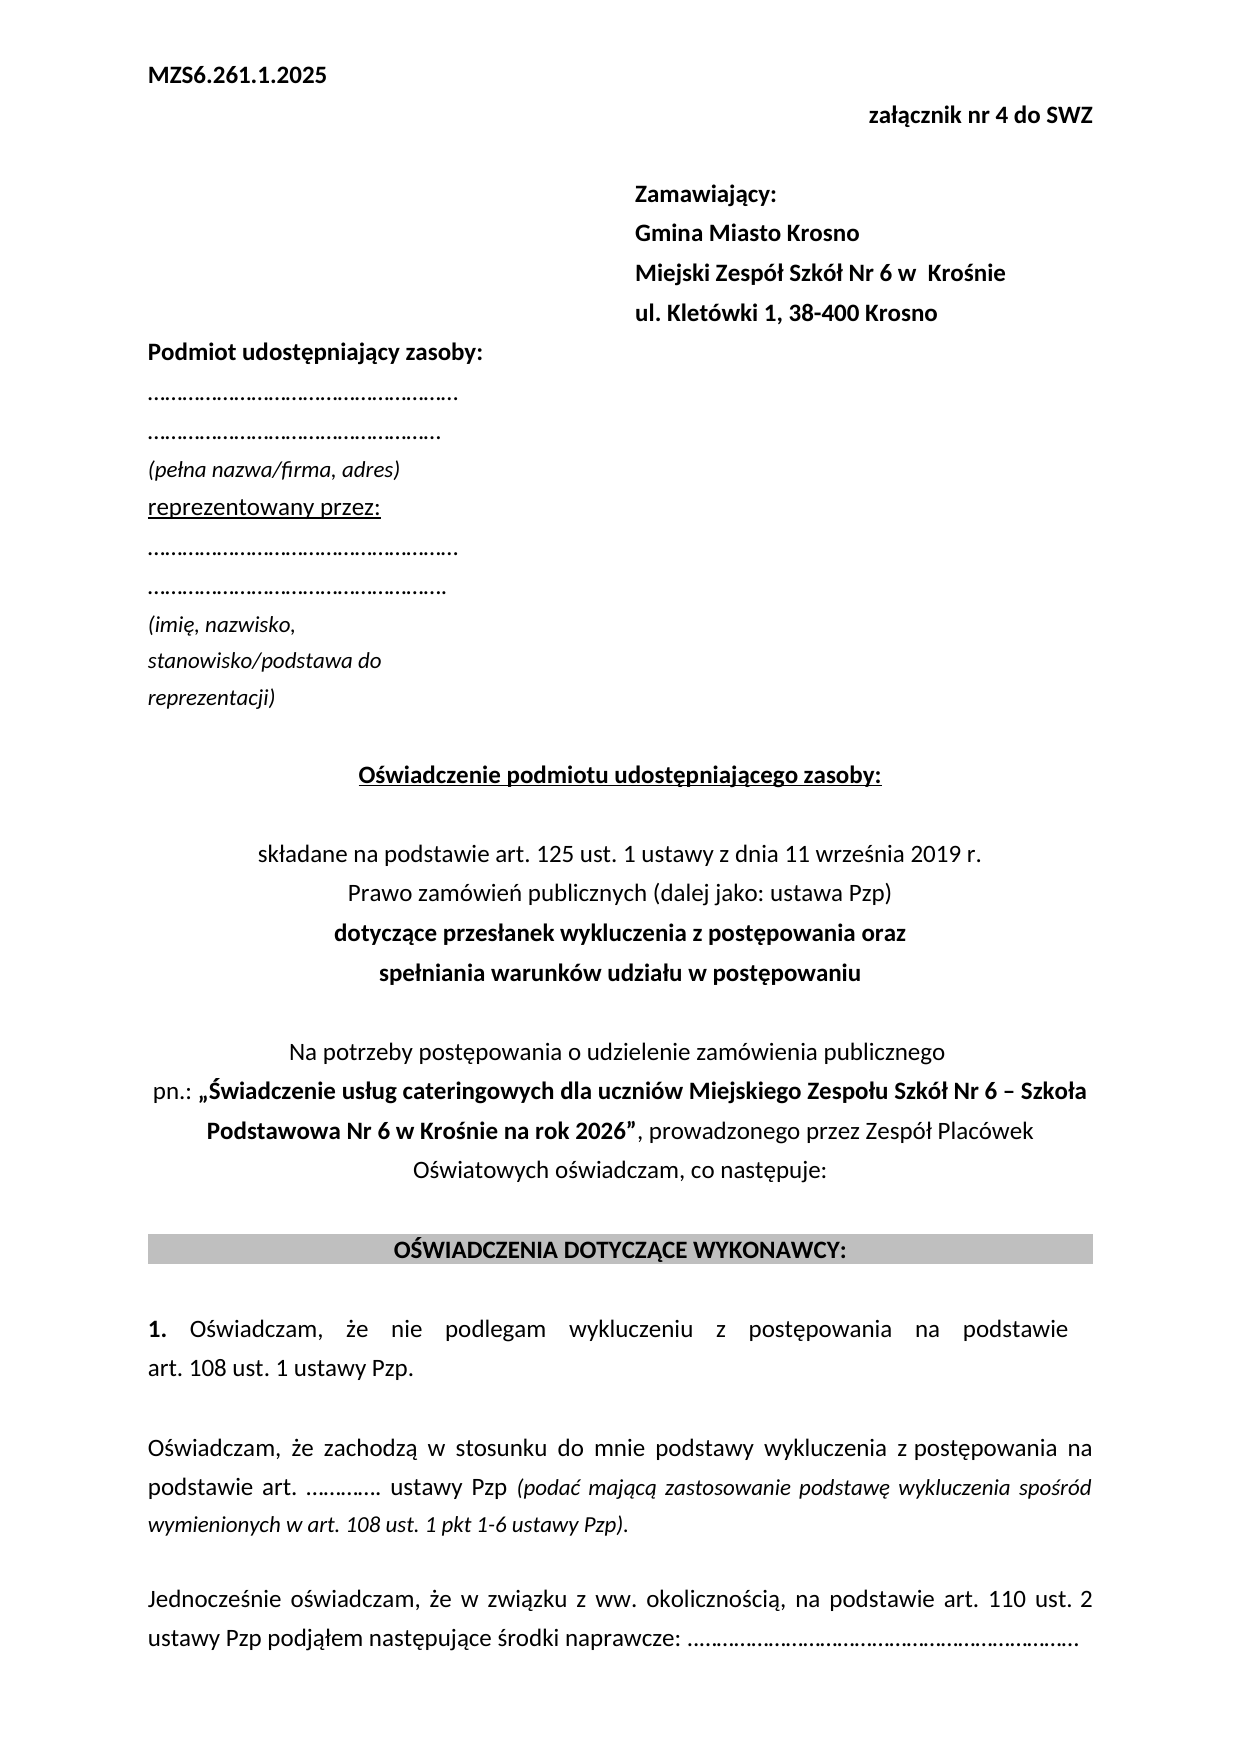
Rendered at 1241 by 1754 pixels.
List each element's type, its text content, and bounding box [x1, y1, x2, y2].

text Oświadczenie podmiotu udostępniającego zasoby: [148, 759, 1093, 789]
text Miejski Zespół Szkół Nr 6 w Krośnie [635, 257, 1093, 288]
text dotyczące przesłanek wykluczenia z postępowania oraz [148, 917, 1093, 948]
list 1. Oświadczam, że nie podlegam wykluczeniu z postępowania na podstawie art. 108 ust. 1 ustawy Pzp. [148, 1313, 1093, 1383]
text składane na podstawie art. 125 ust. 1 ustawy z dnia 11 września 2019 r. [148, 838, 1093, 868]
text Prawo zamówień publicznych (dalej jako: ustawa Pzp) [148, 877, 1093, 908]
text spełniania warunków udziału w postępowaniu [148, 957, 1093, 987]
text OŚWIADCZENIA DOTYCZĄCE WYKONAWCY: [148, 1234, 1093, 1264]
text Zamawiający: [635, 178, 1093, 208]
text ……………………………………………………………………………………………. [148, 531, 472, 601]
text reprezentowany przez: [148, 491, 1093, 522]
text (pełna nazwa/firma, adres) [148, 455, 472, 483]
text Na potrzeby postępowania o udzielenie zamówienia publicznego pn.: „Świadczenie usług cateringowych dla uczniów Miejskiego Zespołu Szkół Nr 6 – Szkoła Podstawowa Nr 6 w Krośnie na rok 2026”, prowadzonego przez Zespół Placówek Oświatowych oświadczam, co następuje: [148, 1036, 1093, 1185]
text MZS6.261.1.2025 [148, 59, 1093, 90]
text załącznik nr 4 do SWZ [664, 99, 1093, 129]
text Oświadczam, że zachodzą w stosunku do mnie podstawy wykluczenia z postępowania na podstawie art. …………. ustawy Pzp (podać mającą zastosowanie podstawę wykluczenia spośród wymienionych w art. 108 ust. 1 pkt 1-6 ustawy Pzp). [148, 1432, 1093, 1538]
text Jednocześnie oświadczam, że w związku z ww. okolicznością, na podstawie art. 110 ust. 2 ustawy Pzp podjąłem następujące środki naprawcze: ..………………………………………………………… [148, 1583, 1093, 1653]
text Gmina Miasto Krosno [635, 217, 1093, 248]
text (imię, nazwisko, stanowisko/podstawa do reprezentacji) [148, 610, 472, 711]
text …………………………………………………………………………………………… [148, 376, 472, 446]
text Podmiot udostępniający zasoby: [148, 336, 1093, 367]
text ul. Kletówki 1, 38-400 Krosno [635, 297, 1093, 327]
